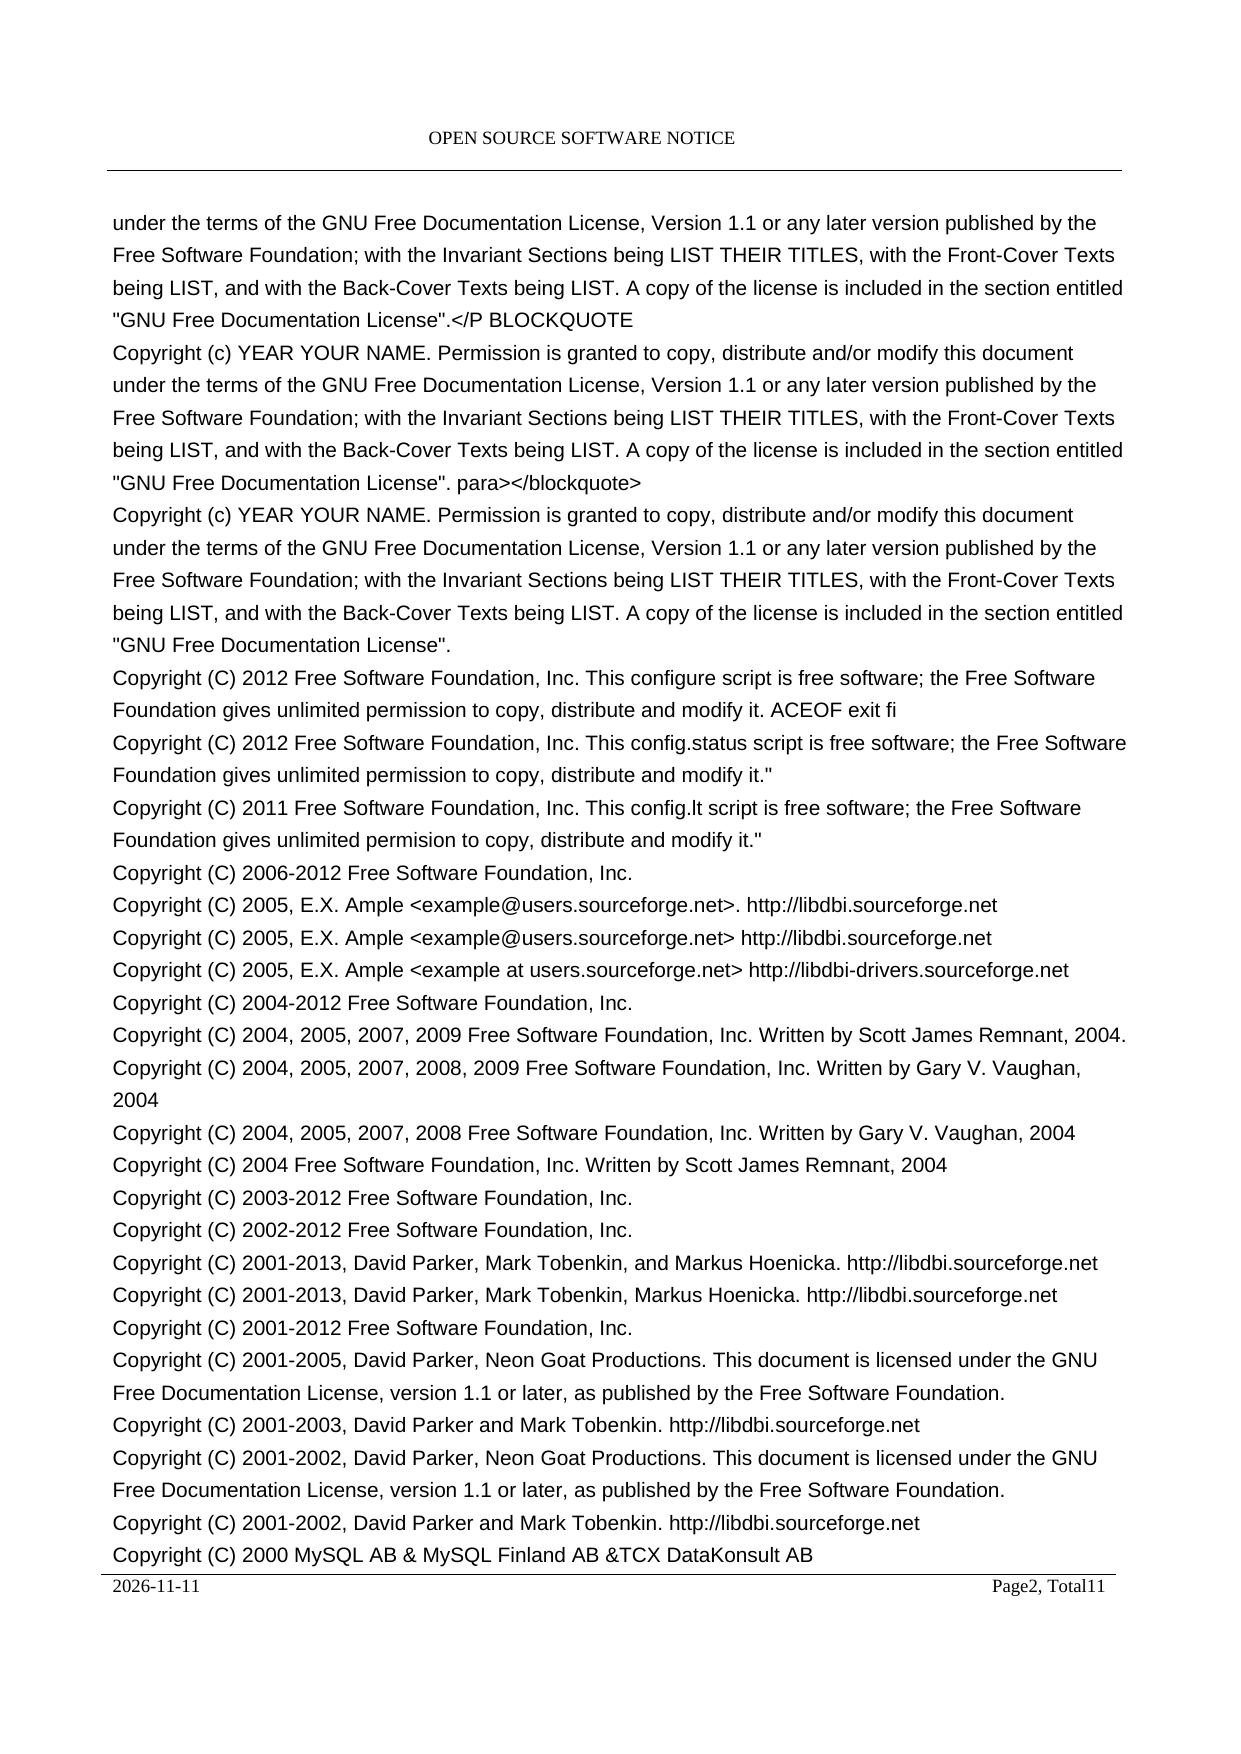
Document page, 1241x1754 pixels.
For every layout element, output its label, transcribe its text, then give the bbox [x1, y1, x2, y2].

text Copyright (C) 2004-2012 Free Software Foundation, Inc. [112, 986, 1128, 1019]
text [112, 206, 1128, 336]
text Copyright (C) 2004, 2005, 2007, 2008, 2009 Free Software Foundation, Inc. Written by Gary V. Vaughan, 2004 [112, 1051, 1128, 1116]
text Copyright (c) YEAR YOUR NAME. Permission is granted to copy, distribute and/or modify this document under the terms of the GNU Free Documentation License, Version 1.1 or any later version published by the Free Software Foundation; with the Invariant Sections being LIST THEIR TITLES, with the Front-Cover Texts being LIST, and with the Back-Cover Texts being LIST. A copy of the license is included in the section entitled "GNU Free Documentation License". para></blockquote> [112, 336, 1128, 499]
text Copyright (C) 2006-2012 Free Software Foundation, Inc. [112, 856, 1128, 889]
text Copyright (C) 2003-2012 Free Software Foundation, Inc. [112, 1181, 1128, 1214]
text Copyright (C) 2011 Free Software Foundation, Inc. This config.lt script is free software; the Free Software Foundation gives unlimited permision to copy, distribute and modify it." [112, 791, 1128, 856]
text Copyright (C) 2001-2002, David Parker, Neon Goat Productions. This document is licensed under the GNU Free Documentation License, version 1.1 or later, as published by the Free Software Foundation. [112, 1441, 1128, 1506]
text Copyright (C) 2001-2013, David Parker, Mark Tobenkin, and Markus Hoenicka. http://libdbi.sourceforge.net [112, 1246, 1128, 1279]
text Copyright (C) 2002-2012 Free Software Foundation, Inc. [112, 1214, 1128, 1246]
text Copyright (C) 2001-2005, David Parker, Neon Goat Productions. This document is licensed under the GNU Free Documentation License, version 1.1 or later, as published by the Free Software Foundation. [112, 1344, 1128, 1409]
text Copyright (C) 2001-2003, David Parker and Mark Tobenkin. http://libdbi.sourceforge.net [112, 1409, 1128, 1441]
text Copyright (C) 2004 Free Software Foundation, Inc. Written by Scott James Remnant, 2004 [112, 1149, 1128, 1181]
text Copyright (C) 2004, 2005, 2007, 2008 Free Software Foundation, Inc. Written by Gary V. Vaughan, 2004 [112, 1116, 1128, 1149]
text Copyright (c) YEAR YOUR NAME. Permission is granted to copy, distribute and/or modify this document under the terms of the GNU Free Documentation License, Version 1.1 or any later version published by the Free Software Foundation; with the Invariant Sections being LIST THEIR TITLES, with the Front-Cover Texts being LIST, and with the Back-Cover Texts being LIST. A copy of the license is included in the section entitled "GNU Free Documentation License". [112, 499, 1128, 661]
text Copyright (C) 2001-2002, David Parker and Mark Tobenkin. http://libdbi.sourceforge.net [112, 1506, 1128, 1539]
text Copyright (C) 2000 MySQL AB & MySQL Finland AB &TCX DataKonsult AB [112, 1539, 1128, 1571]
text Copyright (C) 2001-2013, David Parker, Mark Tobenkin, Markus Hoenicka. http://libdbi.sourceforge.net [112, 1279, 1128, 1311]
text Copyright (C) 2004, 2005, 2007, 2009 Free Software Foundation, Inc. Written by Scott James Remnant, 2004. [112, 1019, 1128, 1051]
text Copyright (C) 2001-2012 Free Software Foundation, Inc. [112, 1311, 1128, 1344]
text Copyright (C) 2005, E.X. Ample <example at users.sourceforge.net> http://libdbi-drivers.sourceforge.net [112, 954, 1128, 986]
text Copyright (C) 2005, E.X. Ample <example@users.sourceforge.net> http://libdbi.sourceforge.net [112, 921, 1128, 954]
text Copyright (C) 2012 Free Software Foundation, Inc. This config.status script is free software; the Free Software Foundation gives unlimited permission to copy, distribute and modify it." [112, 726, 1128, 791]
text Copyright (C) 2005, E.X. Ample <example@users.sourceforge.net>. http://libdbi.sourceforge.net [112, 889, 1128, 921]
text Copyright (C) 2012 Free Software Foundation, Inc. This configure script is free software; the Free Software Foundation gives unlimited permission to copy, distribute and modify it. ACEOF exit fi [112, 661, 1128, 726]
